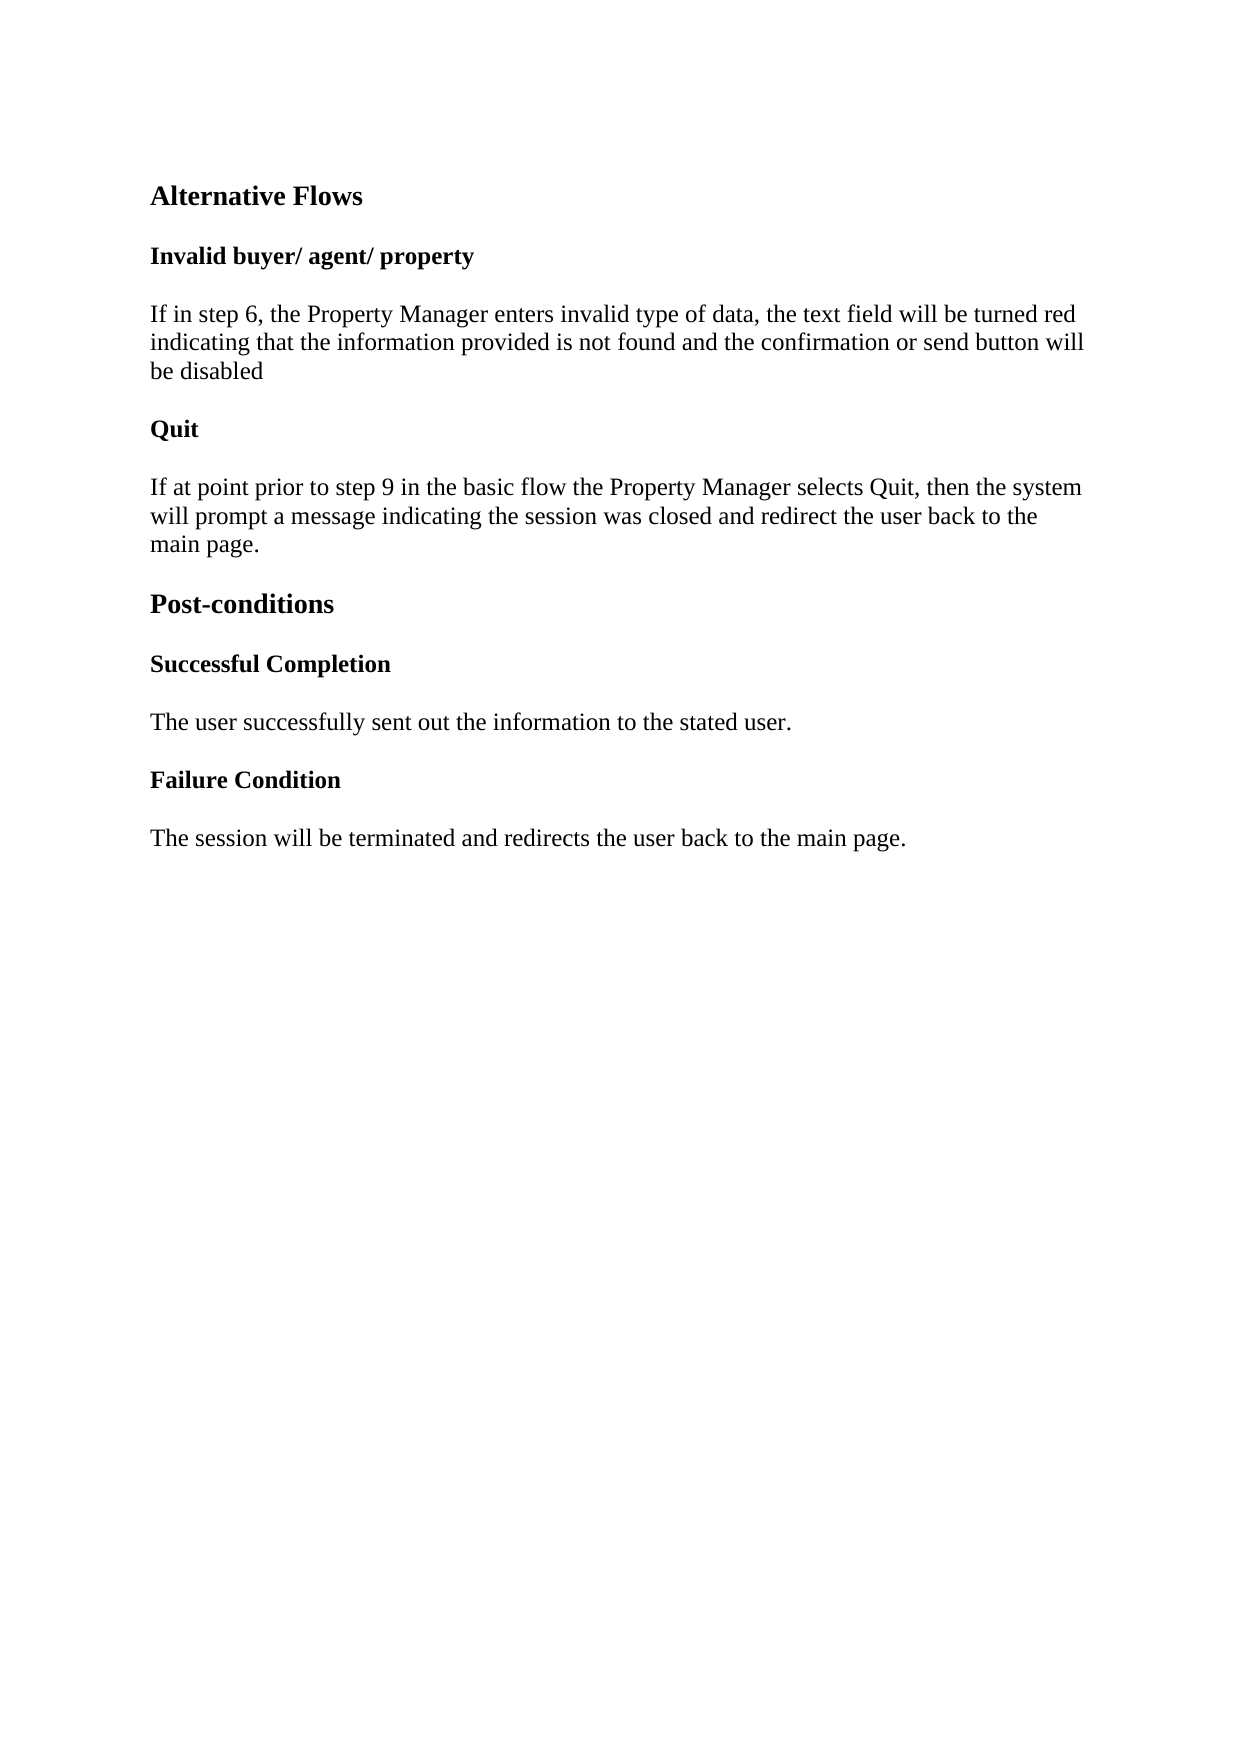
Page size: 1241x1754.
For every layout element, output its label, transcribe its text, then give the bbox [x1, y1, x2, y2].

text Invalid buyer/ agent/ property [150, 241, 1090, 269]
text If in step 6, the Property Manager enters invalid type of data, the text field will be turned red indicating that the information provided is not found and the confirmation or send button will be disabled [150, 299, 1090, 385]
text Successful Completion [150, 649, 1090, 678]
text Failure Condition [150, 765, 1090, 793]
text Post-conditions [150, 587, 1090, 620]
text The session will be terminated and redirects the user back to the main page. [150, 823, 1090, 851]
text The user successfully sent out the information to the stated user. [150, 707, 1090, 736]
text If at point prior to step 9 in the basic flow the Property Manager selects Quit, then the system will prompt a message indicating the session was closed and redirect the user back to the main page. [150, 472, 1090, 558]
text Quit [150, 414, 1090, 443]
text Alternative Flows [150, 179, 1090, 212]
